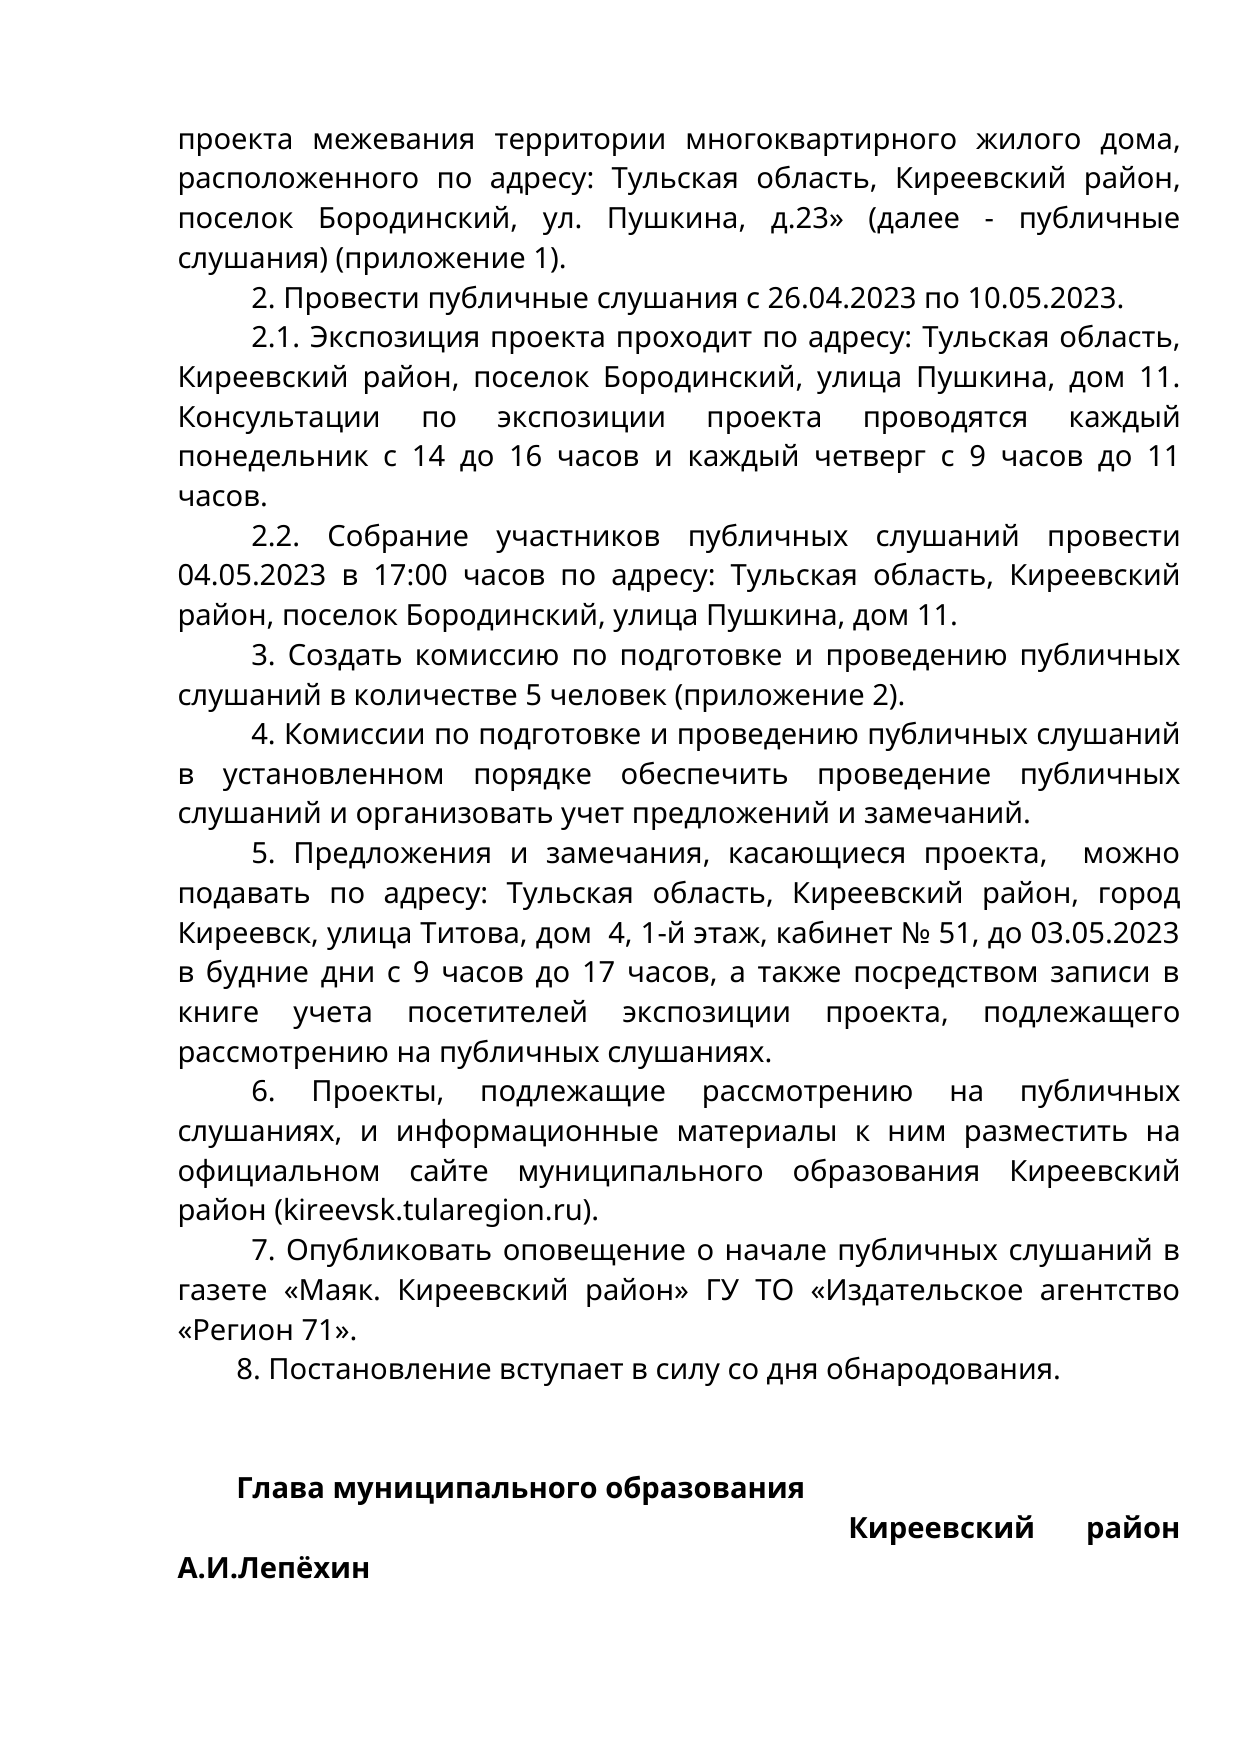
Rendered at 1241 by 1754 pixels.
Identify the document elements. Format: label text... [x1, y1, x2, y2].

text 3. Создать комиссию по подготовке и проведению публичных слушаний в количестве 5 человек (приложение 2). [177, 634, 1181, 713]
text 8. Постановление вступает в силу со дня обнародования. [177, 1348, 1181, 1388]
text 2.2. Собрание участников публичных слушаний провести 04.05.2023 в 17:00 часов по адресу: Тульская область, Киреевский район, поселок Бородинский, улица Пушкина, дом 11. [177, 515, 1181, 634]
text 2. Провести публичные слушания с 26.04.2023 по 10.05.2023. [177, 277, 1181, 317]
text 7. Опубликовать оповещение о начале публичных слушаний в газете «Маяк. Киреевский район» ГУ ТО «Издательское агентство «Регион 71». [177, 1229, 1181, 1348]
text 5. Предложения и замечания, касающиеся проекта, можно подавать по адресу: Тульская область, Киреевский район, город Киреевск, улица Титова, дом 4, 1-й этаж, кабинет № 51, до 03.05.2023 в будние дни с 9 часов до 17 часов, а также посредством записи в книге учета посетителей экспозиции проекта, подлежащего рассмотрению на публичных слушаниях. [177, 832, 1181, 1071]
text 6. Проекты, подлежащие рассмотрению на публичных слушаниях, и информационные материалы к ним разместить на официальном сайте муниципального образования Киреевский район (kireevsk.tularegion.ru). [177, 1071, 1181, 1229]
text 4. Комиссии по подготовке и проведению публичных слушаний в установленном порядке обеспечить проведение публичных слушаний и организовать учет предложений и замечаний. [177, 713, 1181, 832]
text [177, 118, 1181, 277]
text Глава муниципального образования [177, 1467, 1181, 1507]
text 2.1. Экспозиция проекта проходит по адресу: Тульская область, Киреевский район, поселок Бородинский, улица Пушкина, дом 11. Консультации по экспозиции проекта проводятся каждый понедельник с 14 до 16 часов и каждый четверг с 9 часов до 11 часов. [177, 317, 1181, 515]
text Киреевский район А.И.Лепёхин [177, 1507, 1181, 1587]
